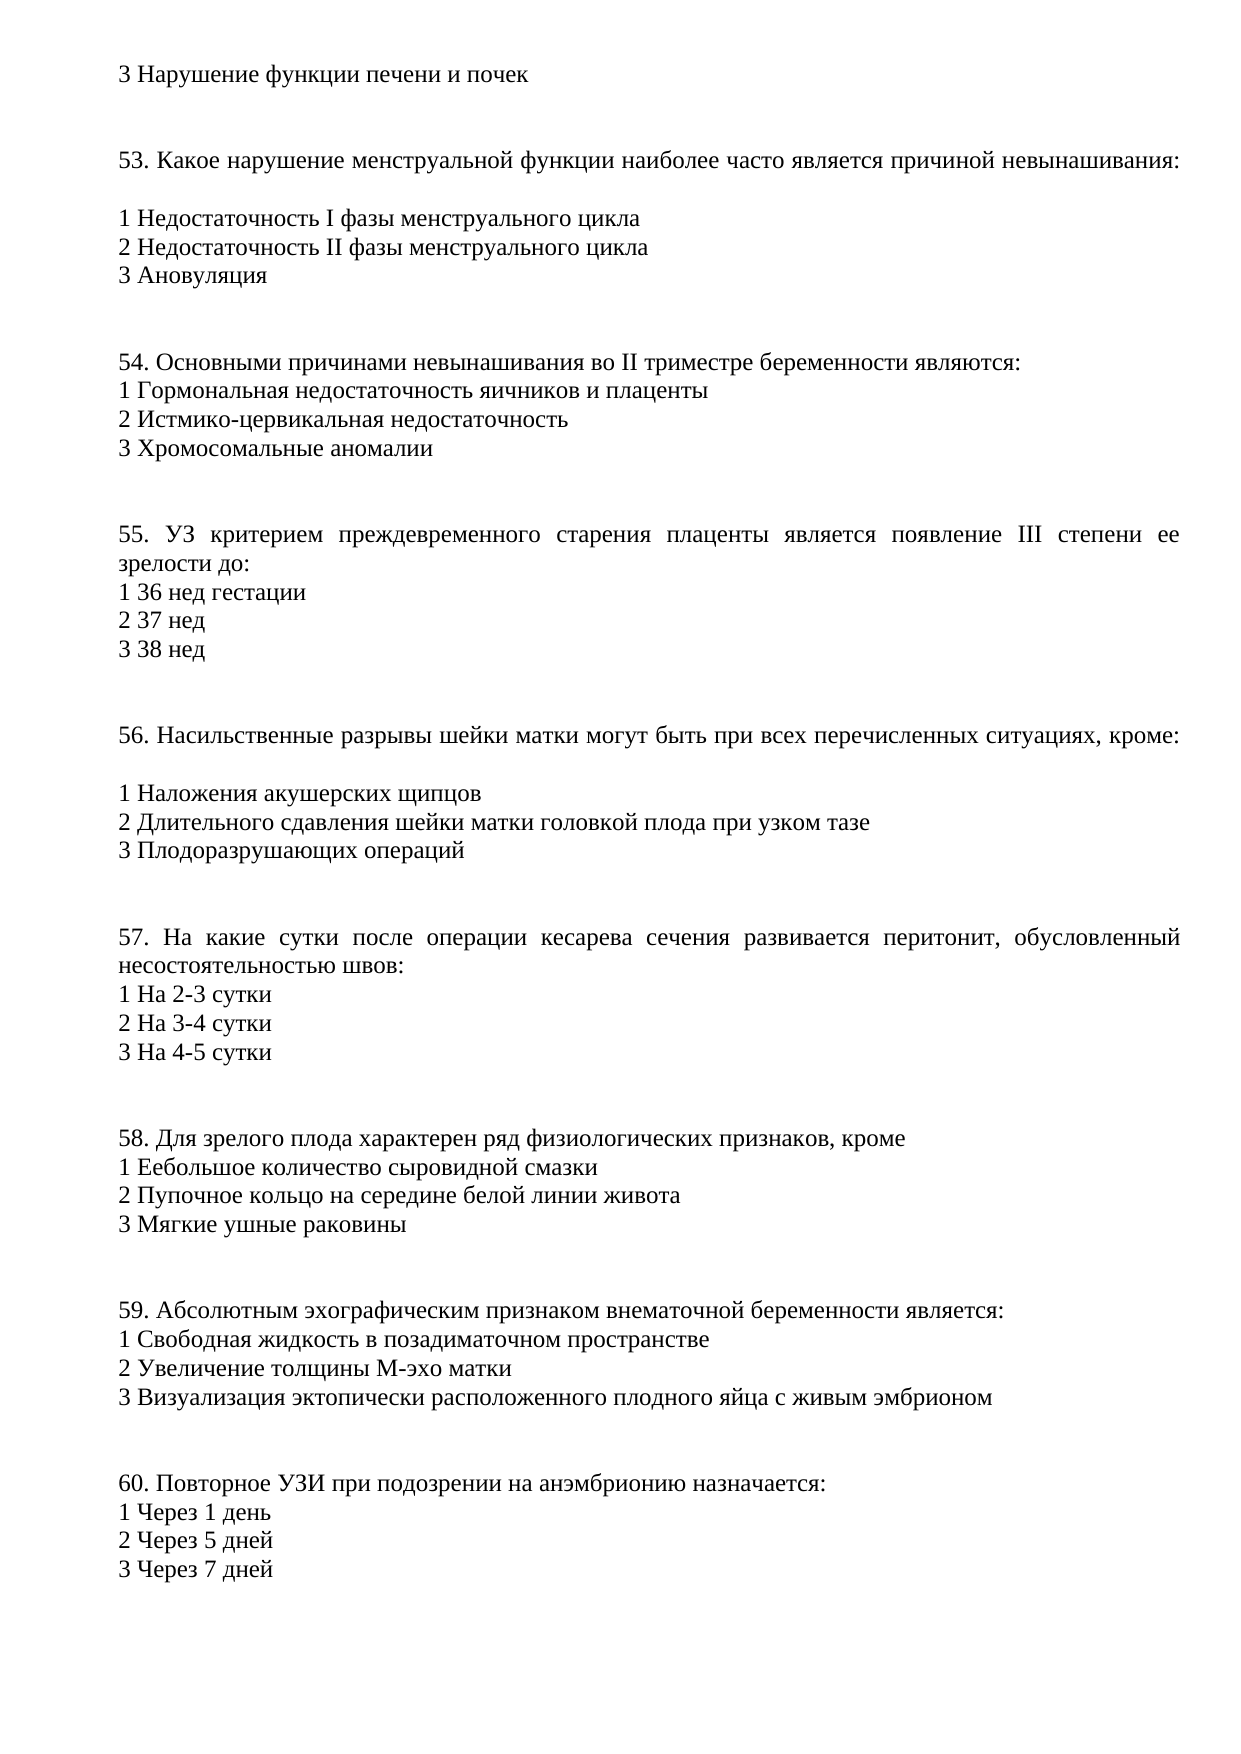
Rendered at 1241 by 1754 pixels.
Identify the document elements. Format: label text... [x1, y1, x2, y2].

text 3 Хромосомальные аномалии [118, 433, 1181, 462]
text 59. Абсолютным эхографическим признаком внематочной беременности является: [118, 1295, 1181, 1324]
text 3 38 нед [118, 634, 1181, 663]
text 3 Мягкие ушные раковины [118, 1209, 1181, 1238]
text 3 На 4-5 сутки [118, 1037, 1181, 1065]
text 1 На 2-3 сутки [118, 979, 1181, 1008]
text 55. УЗ критерием преждевременного старения плаценты является появление III степени ее зрелости до: [118, 519, 1181, 577]
text 3 Нарушение функции печени и почек [118, 59, 1181, 88]
text 3 Плодоразрушающих операций [118, 835, 1181, 864]
text 3 Через 7 дней [118, 1554, 1181, 1583]
text 2 Длительного сдавления шейки матки головкой плода при узком тазе [118, 807, 1181, 835]
text 1 Свободная жидкость в позадиматочном пространстве [118, 1324, 1181, 1353]
text 54. Основными причинами невынашивания во II триместре беременности являются: [118, 347, 1181, 375]
text 1 Гормональная недостаточность яичников и плаценты [118, 375, 1181, 404]
text 1 36 нед гестации [118, 577, 1181, 605]
text 2 Недостаточность II фазы менструального цикла [118, 232, 1181, 260]
text 2 Увеличение толщины М-эхо матки [118, 1353, 1181, 1382]
text 3 Ановуляция [118, 260, 1181, 289]
text 1 Недостаточность I фазы менструального цикла [118, 203, 1181, 232]
text 56. Насильственные разрывы шейки матки могут быть при всех перечисленных ситуациях, кроме: [118, 720, 1181, 778]
text 2 Пупочное кольцо на середине белой линии живота [118, 1180, 1181, 1209]
text 2 37 нед [118, 605, 1181, 634]
text 2 Истмико-цервикальная недостаточность [118, 404, 1181, 433]
text 53. Какое нарушение менструальной функции наиболее часто является причиной невынашивания: [118, 145, 1181, 203]
text 60. Повторное УЗИ при подозрении на анэмбрионию назначается: [118, 1468, 1181, 1497]
text 1 Наложения акушерских щипцов [118, 778, 1181, 807]
text 57. На какие сутки после операции кесарева сечения развивается перитонит, обусловленный несостоятельностью швов: [118, 922, 1181, 979]
text 3 Визуализация эктопически расположенного плодного яйца с живым эмбрионом [118, 1382, 1181, 1410]
text 2 На 3-4 сутки [118, 1008, 1181, 1037]
text 58. Для зрелого плода характерен ряд физиологических признаков, кроме [118, 1123, 1181, 1152]
text 1 Через 1 день [118, 1497, 1181, 1525]
text 1 Еебольшое количество сыровидной смазки [118, 1152, 1181, 1180]
text 2 Через 5 дней [118, 1525, 1181, 1554]
